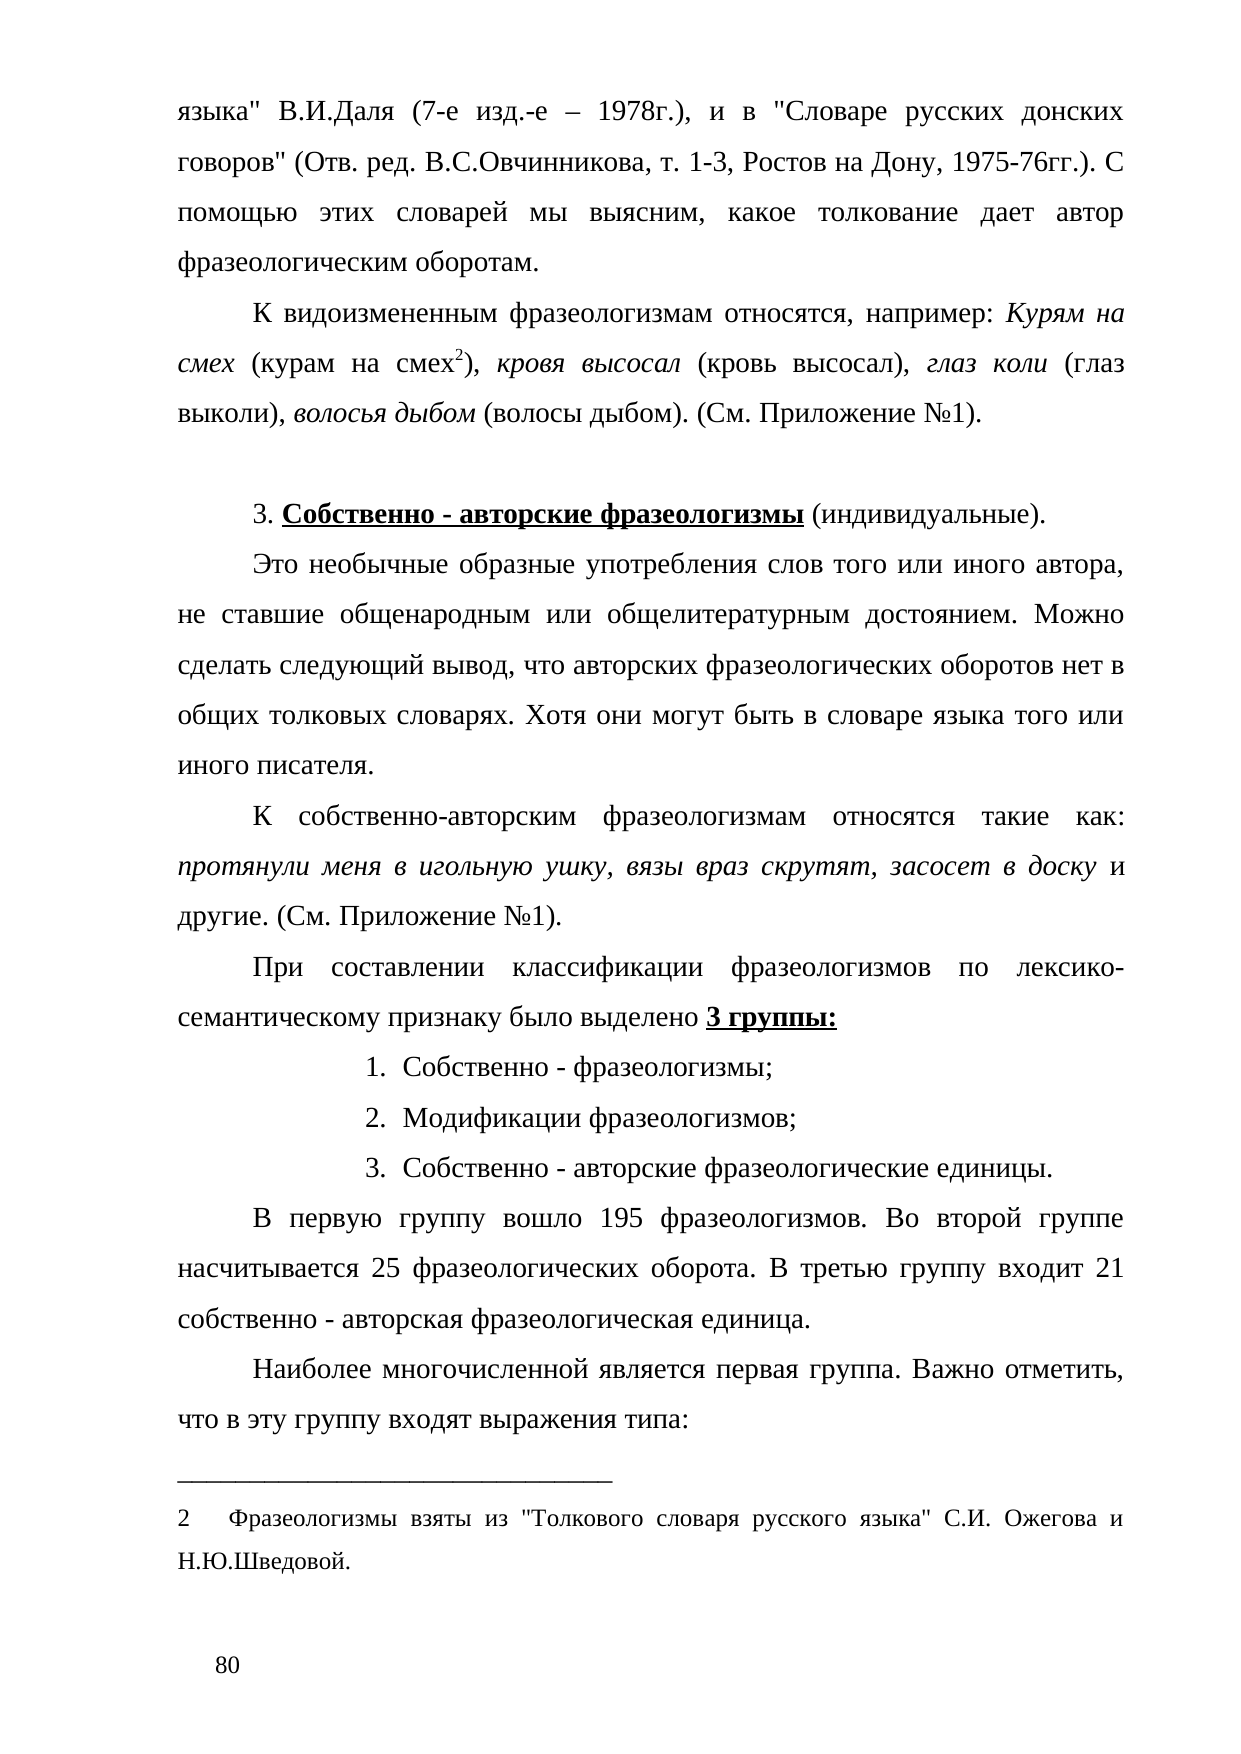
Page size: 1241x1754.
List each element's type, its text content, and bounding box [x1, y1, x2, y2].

list Собственно - авторские фразеологические единицы. [365, 1150, 1125, 1184]
list Наиболее многочисленной является первая группа. Важно отметить, что в эту группу входят выражения типа: [177, 1351, 1125, 1435]
list 3. Собственно - авторские фразеологизмы (индивидуальные). [252, 496, 1125, 530]
list Это необычные образные употребления слов того или иного автора, не ставшие общенародным или общелитературным достоянием. Можно сделать следующий вывод, что авторских фразеологических оборотов нет в общих толковых словарях. Хотя они могут быть в словаре языка того или иного писателя. [177, 546, 1125, 781]
list К видоизмененным фразеологизмам относятся, например: Курям на смех (курам на смех2), кровя высосал (кровь высосал), глаз коли (глаз выколи), волосья дыбом (волосы дыбом). (См. Приложение №1). [177, 295, 1125, 429]
list При составлении классификации фразеологизмов по лексико-семантическому признаку было выделено 3 группы: [177, 949, 1125, 1033]
list К собственно-авторским фразеологизмам относятся такие как: протянули меня в игольную ушку, вязы враз скрутят, засосет в доску и другие. (См. Приложение №1). [177, 798, 1125, 932]
list В первую группу вошло 195 фразеологизмов. Во второй группе насчитывается 25 фразеологических оборота. В третью группу входит 21 собственно - авторская фразеологическая единица. [177, 1201, 1125, 1335]
list Модификации фразеологизмов; [365, 1100, 1125, 1133]
list ______________________________ [177, 1452, 1125, 1486]
list Собственно - фразеологизмы; [365, 1049, 1125, 1083]
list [177, 94, 1125, 278]
list 2 Фразеологизмы взяты из "Толкового словаря русского языка" С.И. Ожегова и Н.Ю.Шведовой. [177, 1502, 1125, 1575]
